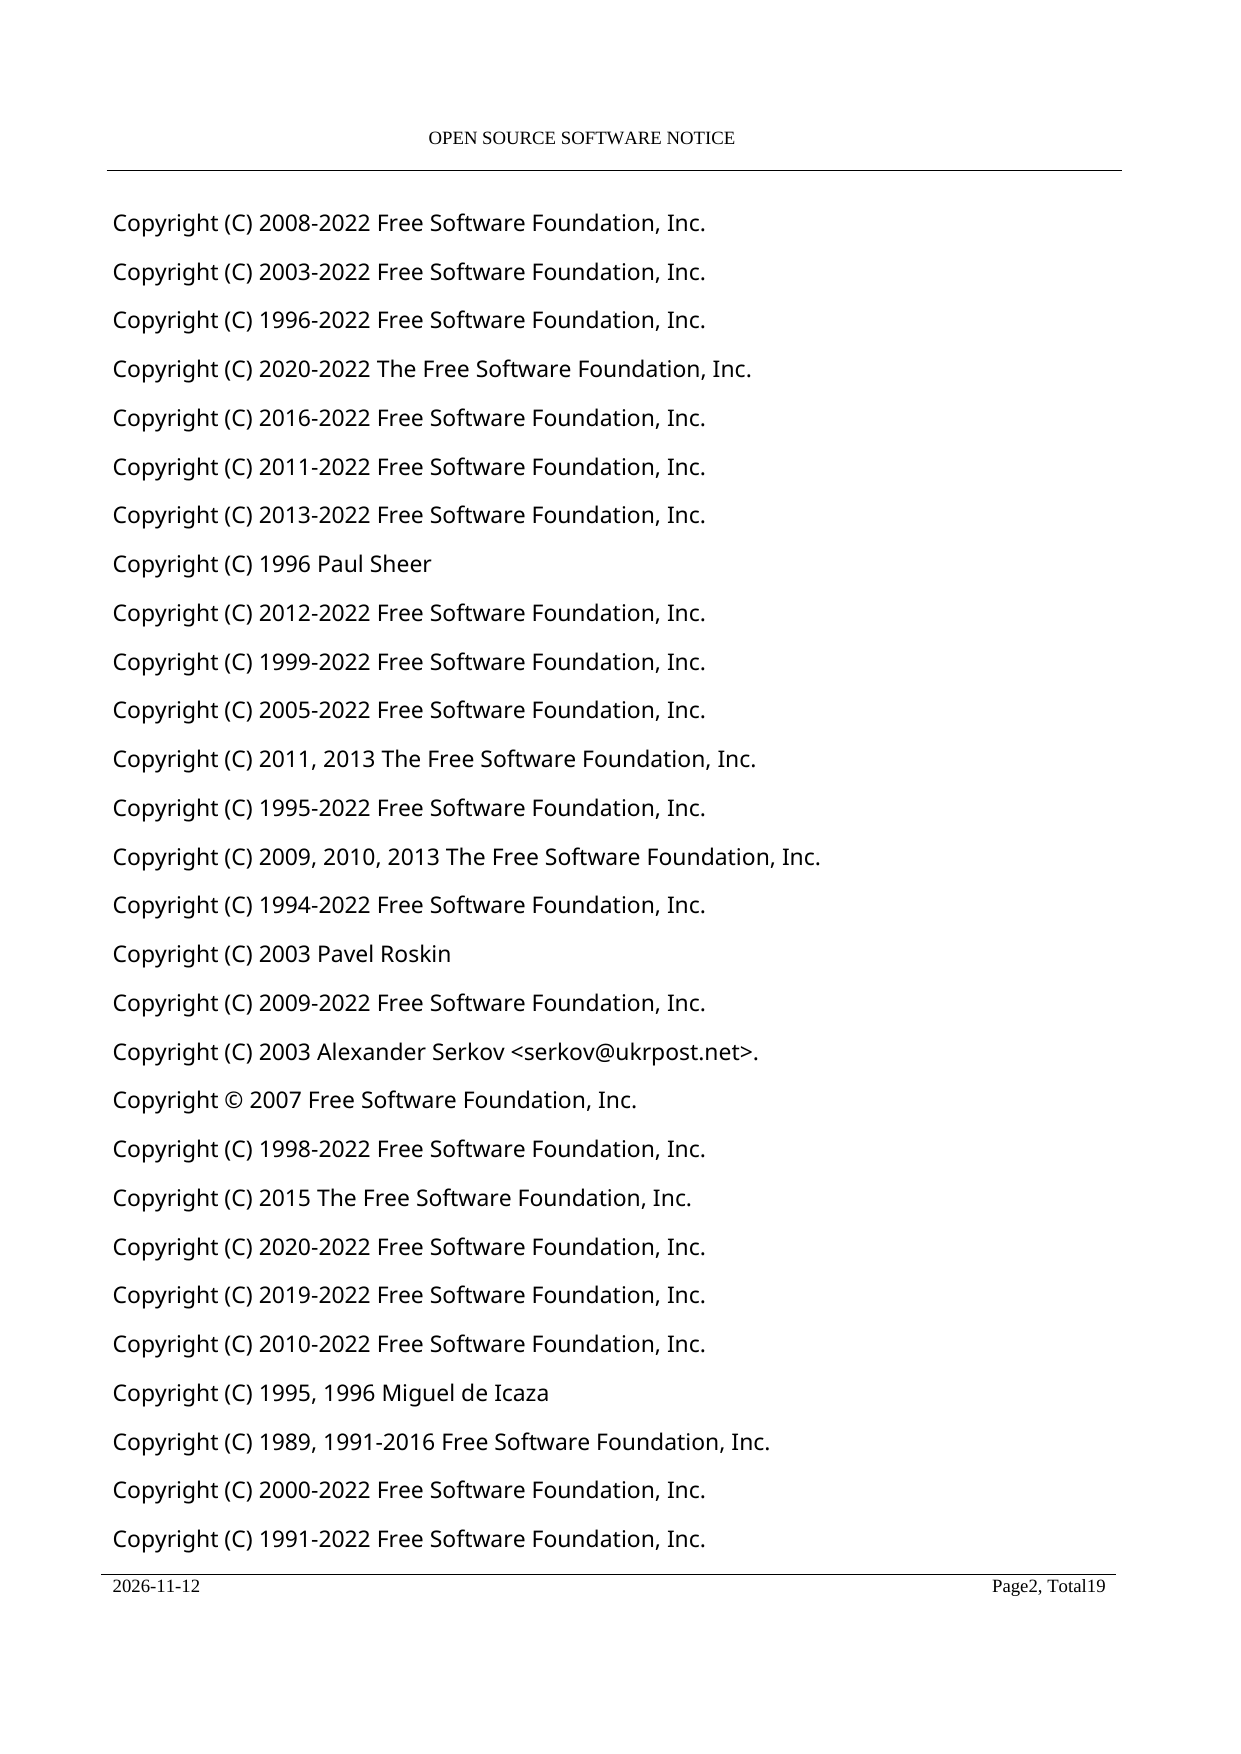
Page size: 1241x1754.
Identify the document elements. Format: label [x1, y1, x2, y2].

text [112, 206, 1128, 1555]
